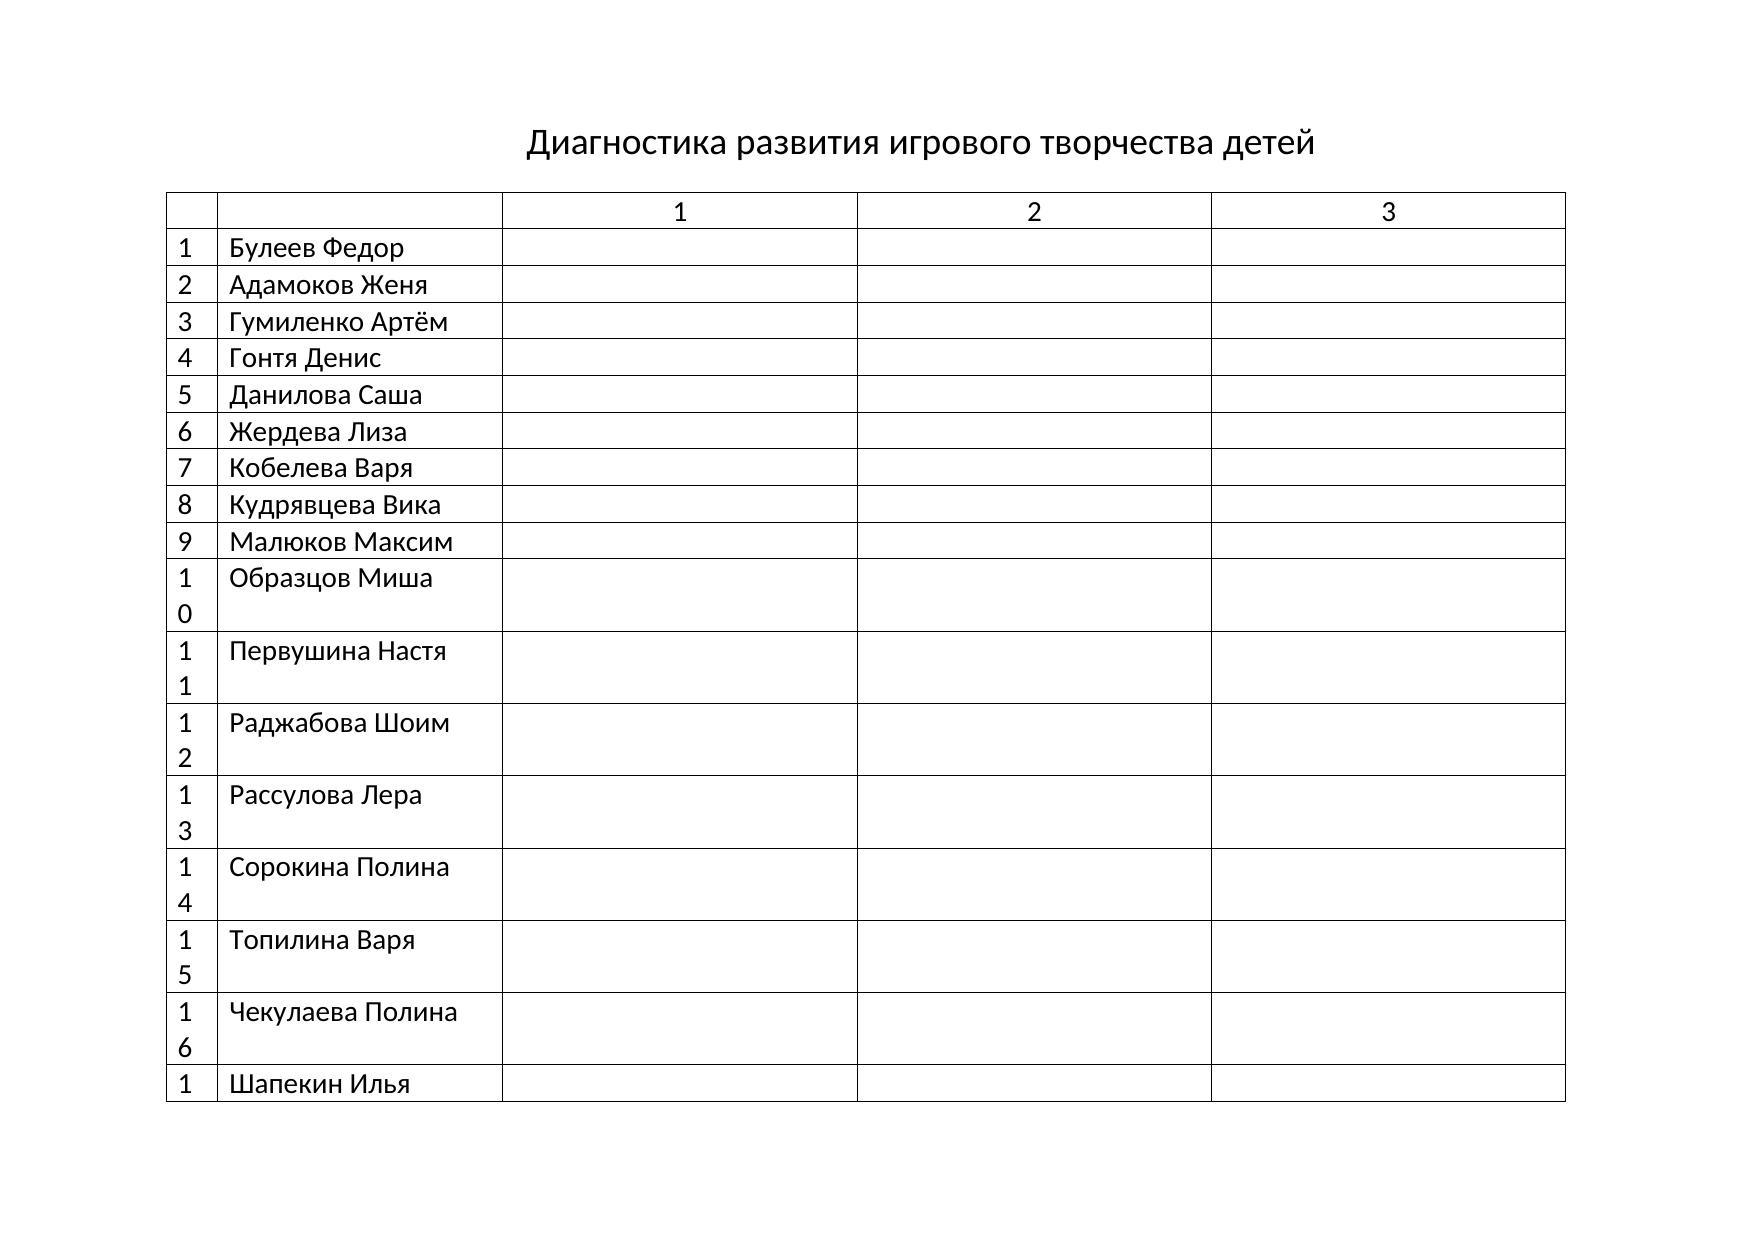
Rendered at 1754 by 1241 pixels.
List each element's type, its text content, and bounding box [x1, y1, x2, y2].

table_cell Малюков Максим [218, 523, 502, 558]
table_cell [503, 776, 857, 847]
table_cell [503, 229, 857, 265]
table_cell 14 [167, 849, 217, 920]
table_header 2 [858, 193, 1211, 228]
table_cell [858, 921, 1211, 992]
table_cell Кобелева Варя [218, 449, 502, 485]
table_cell [1212, 993, 1565, 1064]
table_cell [858, 229, 1211, 265]
table_cell [858, 449, 1211, 485]
table_cell [1212, 523, 1565, 558]
table_cell [858, 993, 1211, 1064]
table_cell [503, 486, 857, 522]
table_cell [1212, 376, 1565, 412]
table_cell [503, 303, 857, 338]
table_cell [503, 523, 857, 558]
table_cell [1212, 303, 1565, 338]
table_cell [503, 376, 857, 412]
table_cell Шапекин Илья [218, 1065, 502, 1101]
table_cell 11 [167, 632, 217, 703]
table_cell [858, 1065, 1211, 1101]
table_cell [1212, 704, 1565, 775]
table_cell [858, 303, 1211, 338]
table_cell [1212, 449, 1565, 485]
table_cell [503, 266, 857, 302]
table_cell Адамоков Женя [218, 266, 502, 302]
table_cell [858, 413, 1211, 448]
table_cell Образцов Миша [218, 559, 502, 631]
table_cell Данилова Саша [218, 376, 502, 412]
table_cell [503, 632, 857, 703]
table_cell 7 [167, 449, 217, 485]
table_cell [1212, 339, 1565, 375]
table_cell [1212, 632, 1565, 703]
table_cell [1212, 1065, 1565, 1101]
table_cell Чекулаева Полина [218, 993, 502, 1064]
table_cell [503, 339, 857, 375]
table_cell [858, 523, 1211, 558]
table_cell 1 [167, 229, 217, 265]
table_cell 4 [167, 339, 217, 375]
table_cell 10 [167, 559, 217, 631]
table_cell [858, 776, 1211, 847]
table_cell [1212, 413, 1565, 448]
table_cell [1212, 849, 1565, 920]
table_header [218, 193, 502, 228]
table_cell 5 [167, 376, 217, 412]
table_cell 8 [167, 486, 217, 522]
table_cell Гумиленко Артём [218, 303, 502, 338]
table_cell Жердева Лиза [218, 413, 502, 448]
table_cell 2 [167, 266, 217, 302]
table_cell [858, 704, 1211, 775]
table_cell 13 [167, 776, 217, 847]
table_cell 17 [167, 1065, 217, 1101]
table_cell [503, 849, 857, 920]
table_cell [1212, 776, 1565, 847]
table_cell [503, 921, 857, 992]
table_cell [503, 704, 857, 775]
table_cell 12 [167, 704, 217, 775]
table_cell [503, 559, 857, 631]
table_cell 3 [167, 303, 217, 338]
table_cell [1212, 559, 1565, 631]
table_cell Первушина Настя [218, 632, 502, 703]
table_cell [858, 849, 1211, 920]
table_cell [1212, 921, 1565, 992]
table_cell 9 [167, 523, 217, 558]
text Диагностика развития игрового творчества детей [177, 118, 1665, 164]
table_cell Рассулова Лера [218, 776, 502, 847]
table_cell [858, 559, 1211, 631]
table_cell [858, 632, 1211, 703]
table_header 1 [503, 193, 857, 228]
table_cell 16 [167, 993, 217, 1064]
table_cell Булеев Федор [218, 229, 502, 265]
table_cell Кудрявцева Вика [218, 486, 502, 522]
table_cell 6 [167, 413, 217, 448]
table_cell Гонтя Денис [218, 339, 502, 375]
table_cell [858, 376, 1211, 412]
table_cell [858, 266, 1211, 302]
table_cell Раджабова Шоим [218, 704, 502, 775]
table_cell Топилина Варя [218, 921, 502, 992]
table_header 3 [1212, 193, 1565, 228]
table_cell Сорокина Полина [218, 849, 502, 920]
table_cell [1212, 266, 1565, 302]
table_cell [1212, 486, 1565, 522]
table_header [167, 193, 217, 228]
table_cell [503, 993, 857, 1064]
table_cell [503, 413, 857, 448]
table_cell [858, 339, 1211, 375]
table_cell [858, 486, 1211, 522]
table_cell 15 [167, 921, 217, 992]
table_cell [1212, 229, 1565, 265]
table_cell [503, 1065, 857, 1101]
table_cell [503, 449, 857, 485]
